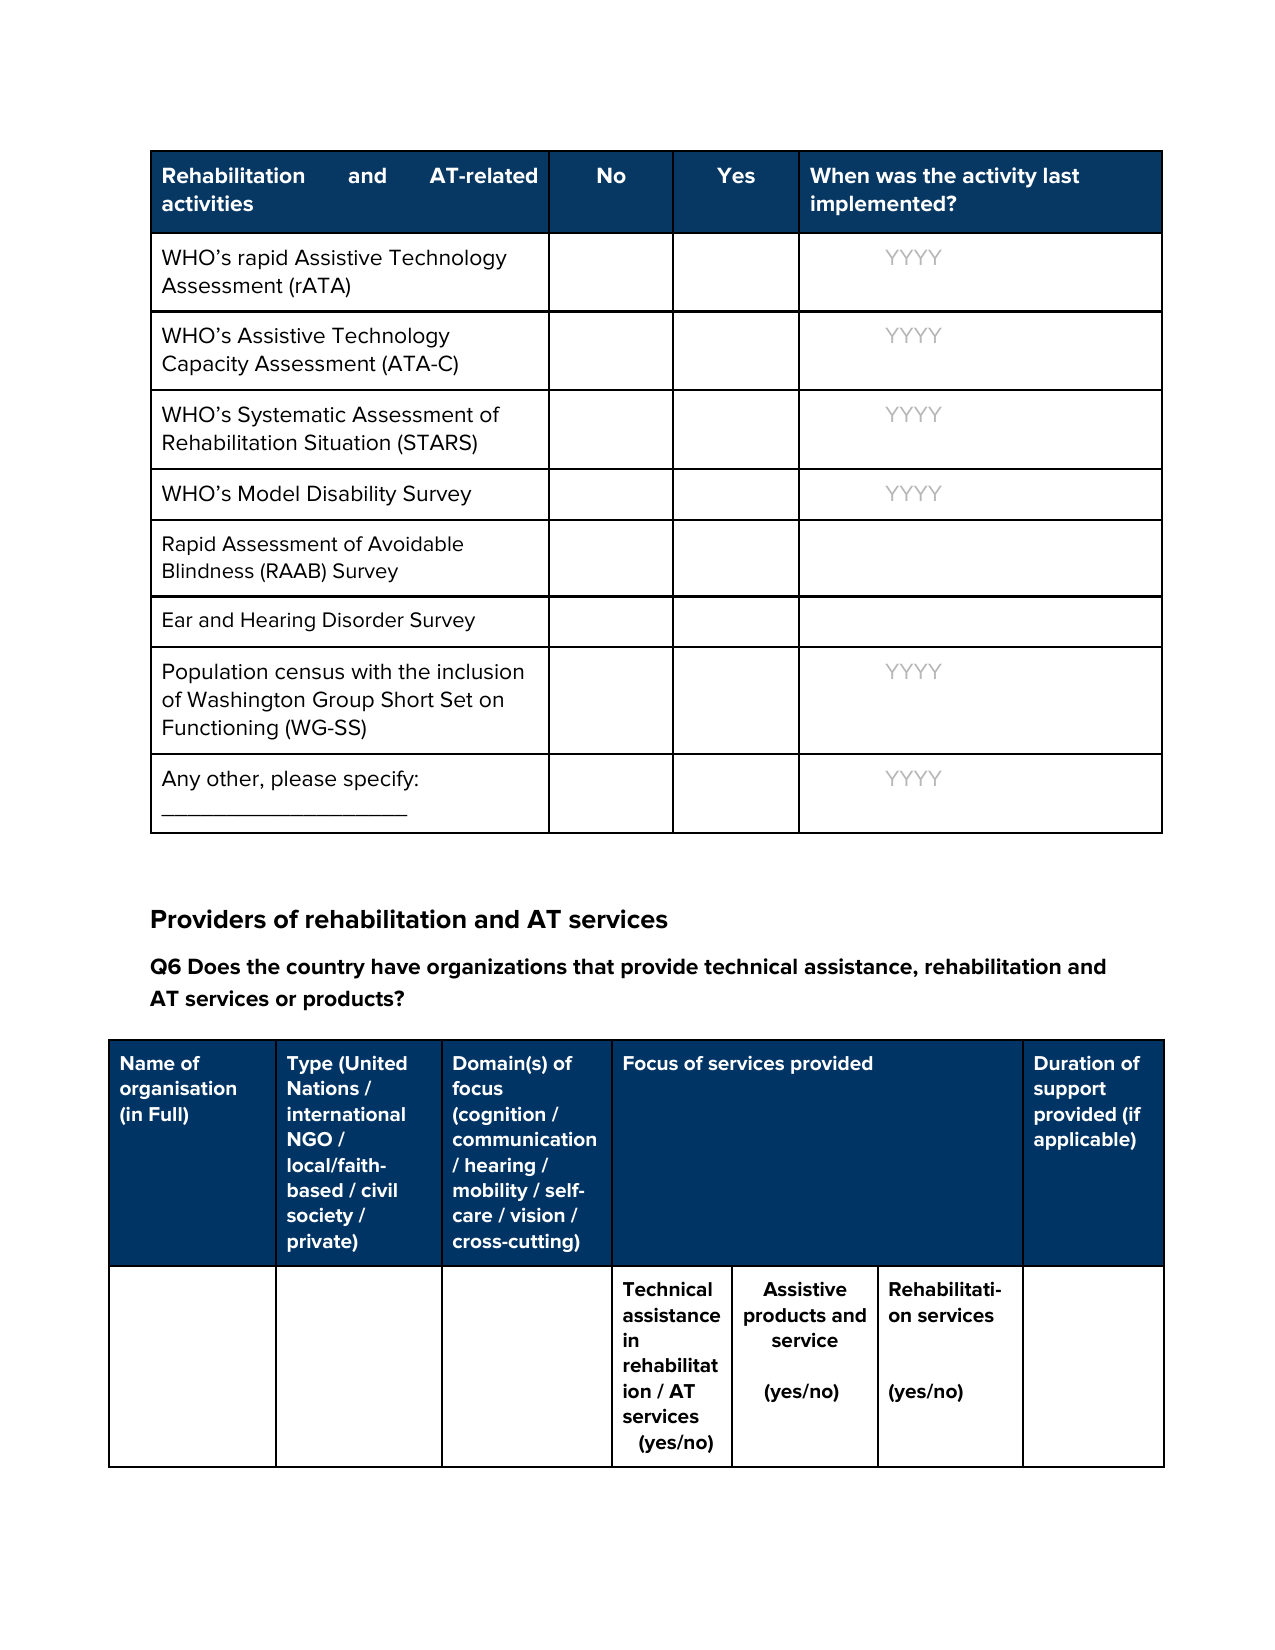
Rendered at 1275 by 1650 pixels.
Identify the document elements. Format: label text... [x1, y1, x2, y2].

table_cell [550, 521, 672, 595]
table_cell [550, 470, 672, 519]
table_header Type (United Nations / international NGO / local/faith-based / civil society / private) [277, 1041, 441, 1265]
table_cell Population census with the inclusion of Washington Group Short Set on Functioning (WG-SS) [152, 648, 548, 753]
table_cell Rehabilitati-on services (yes/no) [879, 1267, 1022, 1466]
table_header When was the activity last implemented? [800, 152, 1161, 232]
table_cell [277, 1267, 441, 1466]
table_cell [550, 648, 672, 753]
table_header Domain(s) of focus (cognition / communication / hearing / mobility / self-care / vision / cross-cutting) [443, 1041, 611, 1265]
table_cell [443, 1267, 611, 1466]
table_header Rehabilitation and AT-related activities [152, 152, 548, 232]
table_header No [550, 152, 672, 232]
table_cell [674, 234, 798, 310]
table_cell [550, 598, 672, 646]
table_header Yes [674, 152, 798, 232]
table_cell [800, 521, 1161, 595]
table_cell YYYY [800, 755, 1161, 832]
table_cell YYYY [800, 234, 1161, 310]
table_cell YYYY [800, 470, 1161, 519]
table_cell [674, 470, 798, 519]
table_cell [674, 521, 798, 595]
table_cell YYYY [800, 391, 1161, 468]
table_header Duration of support provided (if applicable) [1024, 1041, 1163, 1265]
table_cell Rapid Assessment of Avoidable Blindness (RAAB) Survey [152, 521, 548, 595]
table_cell YYYY [800, 648, 1161, 753]
table_cell WHO’s Assistive Technology Capacity Assessment (ATA-C) [152, 313, 548, 389]
table_cell [550, 313, 672, 389]
table_cell [550, 391, 672, 468]
table_cell Technical assistance in rehabilitation / AT services (yes/no) [613, 1267, 731, 1466]
table_cell Assistive products and service (yes/no) [733, 1267, 877, 1466]
table_header Focus of services provided [613, 1041, 1022, 1265]
table_cell [674, 755, 798, 832]
table_cell [550, 234, 672, 310]
text Q6 Does the country have organizations that provide technical assistance, rehabilitation and AT services or products? [150, 954, 1125, 1014]
table_cell [1024, 1267, 1163, 1466]
table_header Name of organisation (in Full) [110, 1041, 275, 1265]
table_cell WHO’s Model Disability Survey [152, 470, 548, 519]
table_cell WHO’s rapid Assistive Technology Assessment (rATA) [152, 234, 548, 310]
table_cell [800, 598, 1161, 646]
subtitle Providers of rehabilitation and AT services [150, 903, 1125, 936]
table_cell [674, 598, 798, 646]
table_cell WHO’s Systematic Assessment of Rehabilitation Situation (STARS) [152, 391, 548, 468]
table_cell [674, 313, 798, 389]
table_cell [674, 648, 798, 753]
table_cell [674, 391, 798, 468]
table_cell Ear and Hearing Disorder Survey [152, 598, 548, 646]
table_cell Any other, please specify: ___________________ [152, 755, 548, 832]
table_cell YYYY [800, 313, 1161, 389]
table_cell [110, 1267, 275, 1466]
table_cell [550, 755, 672, 832]
